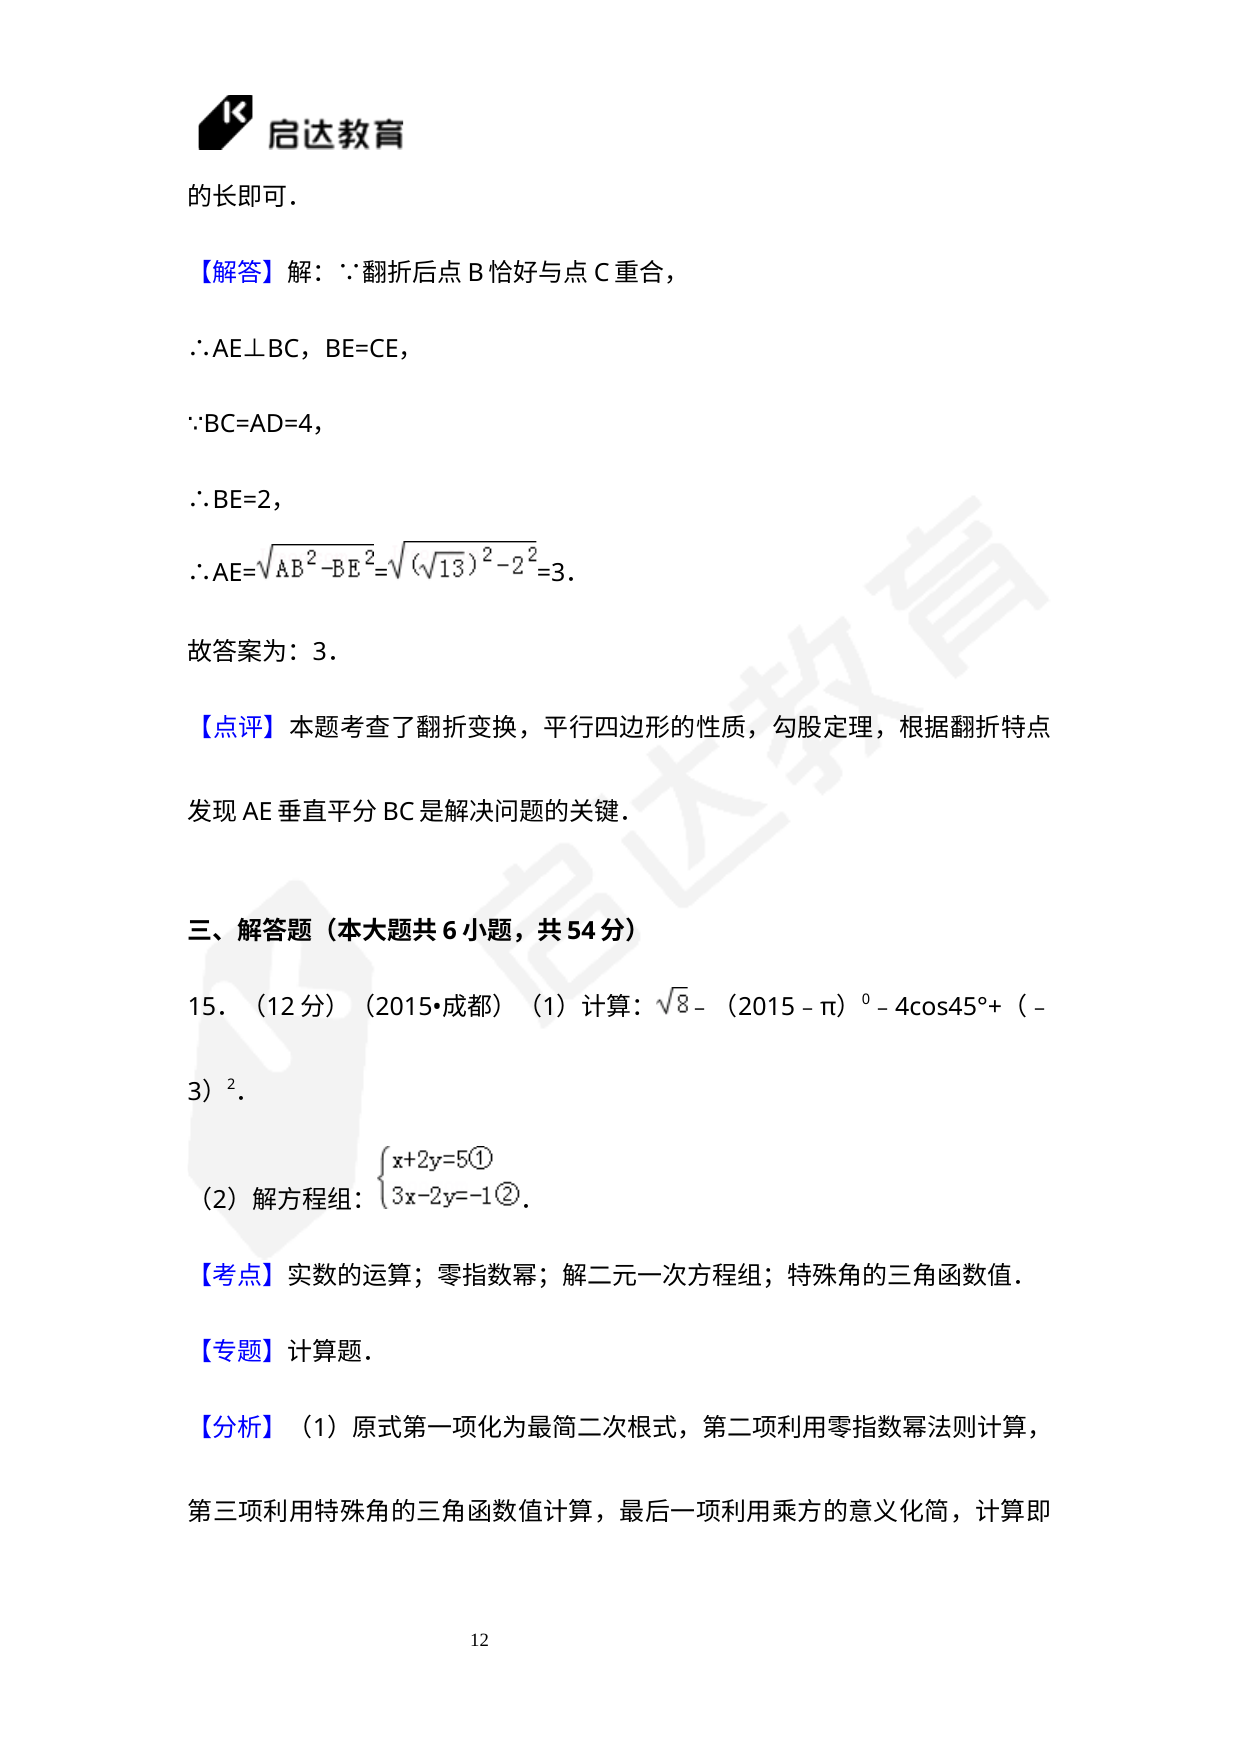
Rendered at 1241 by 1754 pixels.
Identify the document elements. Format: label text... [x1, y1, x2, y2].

text ∵BC=AD=4， [187, 389, 1053, 454]
text 【考点】实数的运算；零指数幂；解二元一次方程组；特殊角的三角函数值． [187, 1241, 1053, 1306]
picture [198, 95, 404, 150]
text ∴BE=2， [187, 465, 1053, 530]
text 三、解答题（本大题共6小题，共54分） [187, 896, 1053, 961]
text 【分析】由点B恰好与点C重合，可知AE垂直平分BC，根据勾股定理计算AE的长即可． [187, 162, 1053, 227]
picture [376, 1146, 521, 1209]
text 15．（12分）（2015•成都）（1）计算：﹣（2015﹣π）0﹣4cos45°+（﹣3）2． [187, 972, 1053, 1122]
picture [656, 987, 688, 1016]
text ∴AE⊥BC，BE=CE， [187, 314, 1053, 379]
picture [256, 544, 374, 582]
text 【点评】本题考查了翻折变换，平行四边形的性质，勾股定理，根据翻折特点发现AE垂直平分BC是解决问题的关键． [187, 693, 1053, 842]
text （2）解方程组：． [187, 1133, 1053, 1230]
text 【专题】计算题． [187, 1317, 1053, 1382]
text 【分析】（1）原式第一项化为最简二次根式，第二项利用零指数幂法则计算，第三项利用特殊角的三角函数值计算，最后一项利用乘方的意义化简，计算即可得到结果； [187, 1393, 1053, 1542]
text ∴AE===3． [187, 541, 1053, 606]
text 故答案为：3． [187, 617, 1053, 682]
picture [388, 541, 537, 582]
text 【解答】解：∵翻折后点B恰好与点C重合， [187, 238, 1053, 303]
